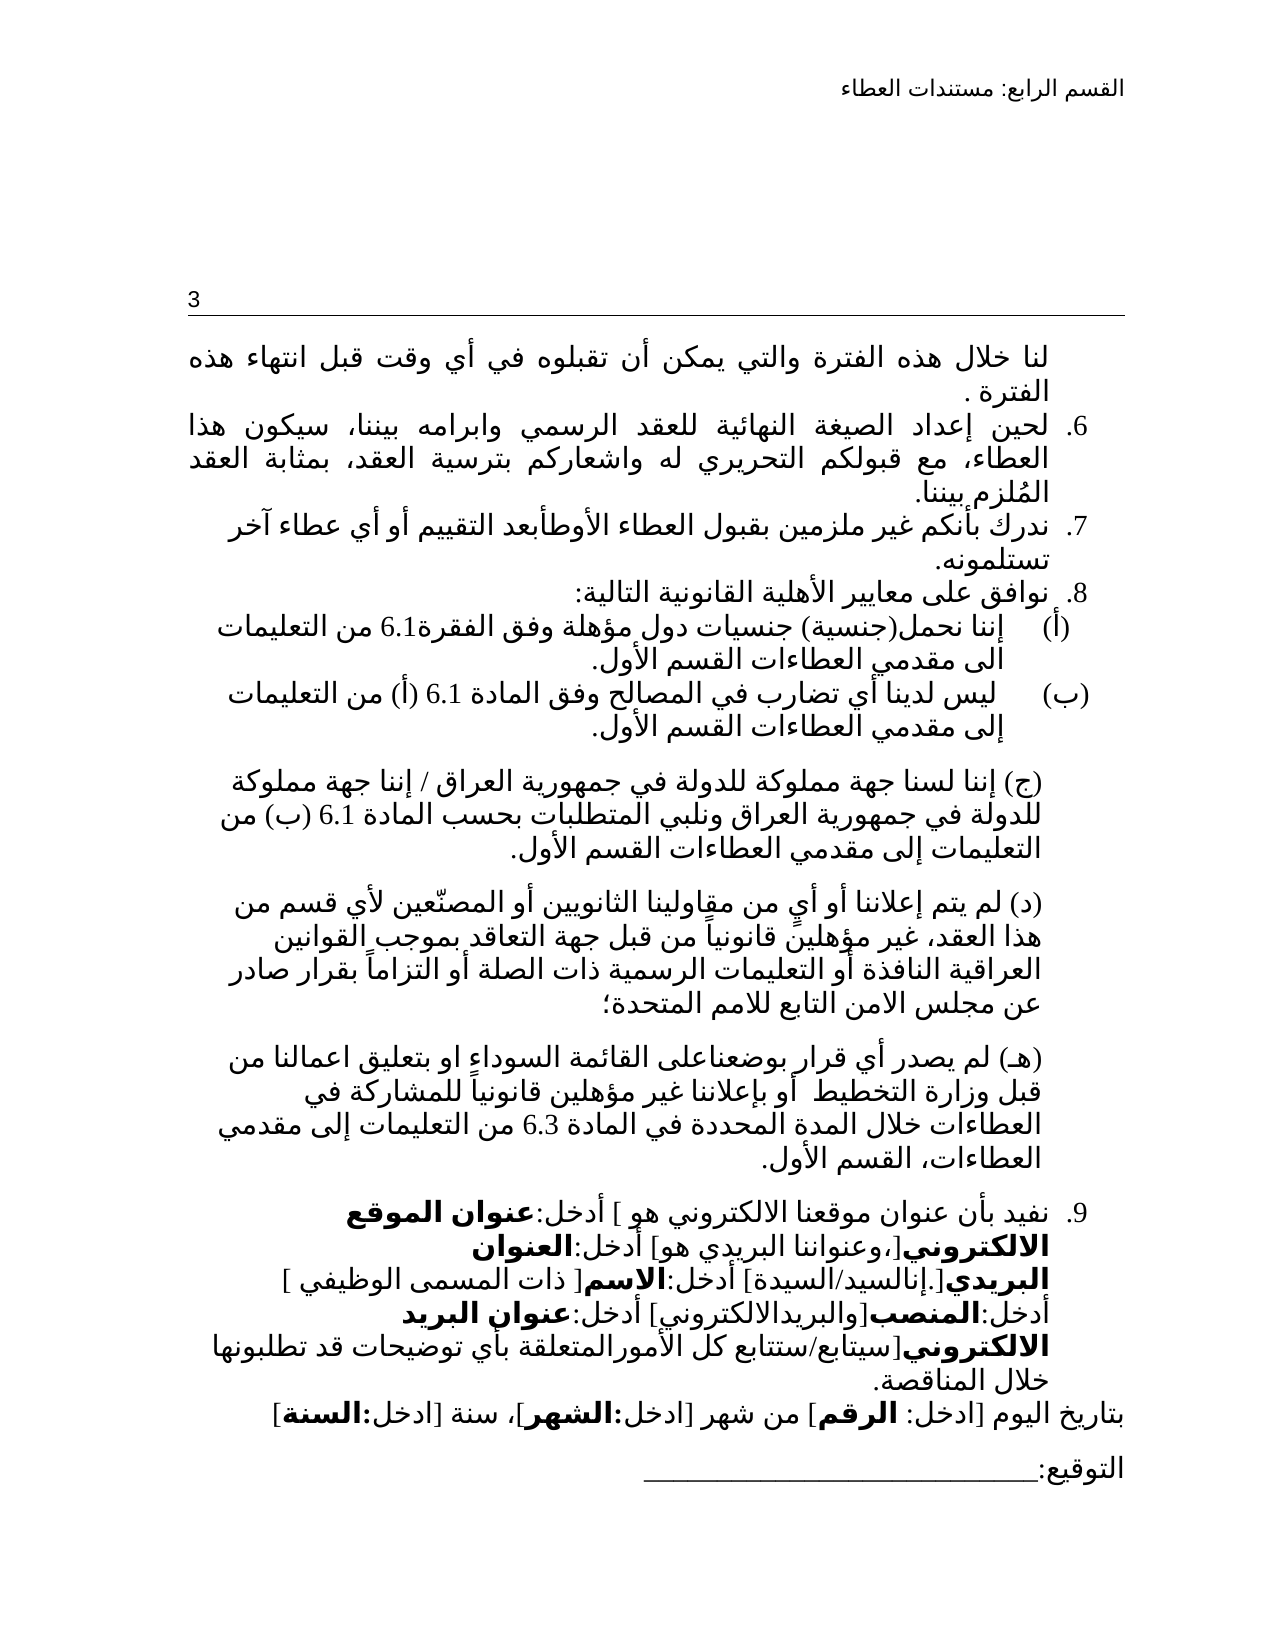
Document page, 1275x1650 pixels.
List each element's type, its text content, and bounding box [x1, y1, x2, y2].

list ليس لدينا أي تضارب في المصالح وفق المادة 6.1 (أ) من التعليمات إلى مقدمي العطاءات القسم الأول. [187, 676, 1042, 743]
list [187, 341, 1087, 408]
list ندرك بأنكم غير ملزمين بقبول العطاء الأوطأبعد التقييم أو أي عطاء آخر تستلمونه. [187, 508, 1087, 575]
list لحين إعداد الصيغة النهائية للعقد الرسمي وابرامه بيننا، سيكون هذا العطاء، مع قبولكم التحريري له واشعاركم بترسية العقد، بمثابة العقد المُلزم بيننا. [187, 408, 1087, 508]
text (ج) إننا لسنا جهة مملوكة للدولة في جمهورية العراق / إننا جهة مملوكة للدولة في جمهورية العراق ونلبي المتطلبات بحسب المادة 6.1 (ب) من التعليمات إلى مقدمي العطاءات القسم الأول. [187, 764, 1042, 864]
list نوافق على معايير الأهلية القانونية التالية: [187, 575, 1087, 609]
text التوقيع:___________________________ [187, 1451, 1125, 1484]
text (د) لم يتم إعلاننا أو أيٍ من مقاولينا الثانويين أو المصنّعين لأي قسم من هذا العقد، غير مؤهلين قانونياً من قبل جهة التعاقد بموجب القوانين العراقية النافذة أو التعليمات الرسمية ذات الصلة أو التزاماً بقرار صادر عن مجلس الامن التابع للامم المتحدة؛ [187, 885, 1042, 1019]
list إننا نحمل(جنسية) جنسيات دول مؤهلة وفق الفقرة6.1 من التعليمات الى مقدمي العطاءات القسم الأول. [187, 609, 1042, 676]
text (هـ) لم يصدر أي قرار بوضعناعلى القائمة السوداء او بتعليق اعمالنا من قبل وزارة التخطيط أو بإعلاننا غير مؤهلين قانونياً للمشاركة في العطاءات خلال المدة المحددة في المادة 6.3 من التعليمات إلى مقدمي العطاءات، القسم الأول. [187, 1040, 1042, 1174]
text بتاريخ اليوم [ادخل: الرقم] من شهر [ادخل:الشهر]، سنة [ادخل:السنة] [187, 1397, 1125, 1430]
list نفيد بأن عنوان موقعنا الالكتروني هو ] أدخل:عنوان الموقع الالكتروني[،وعنواننا البريدي هو] أدخل:العنوان البريدي[.إنالسيد/السيدة] أدخل:الاسم[ ذات المسمى الوظيفي ] أدخل:المنصب[والبريدالالكتروني] أدخل:عنوان البريد الالكتروني[سيتابع/ستتابع كل الأمورالمتعلقة بأي توضيحات قد تطلبونها خلال المناقصة. [187, 1195, 1087, 1397]
